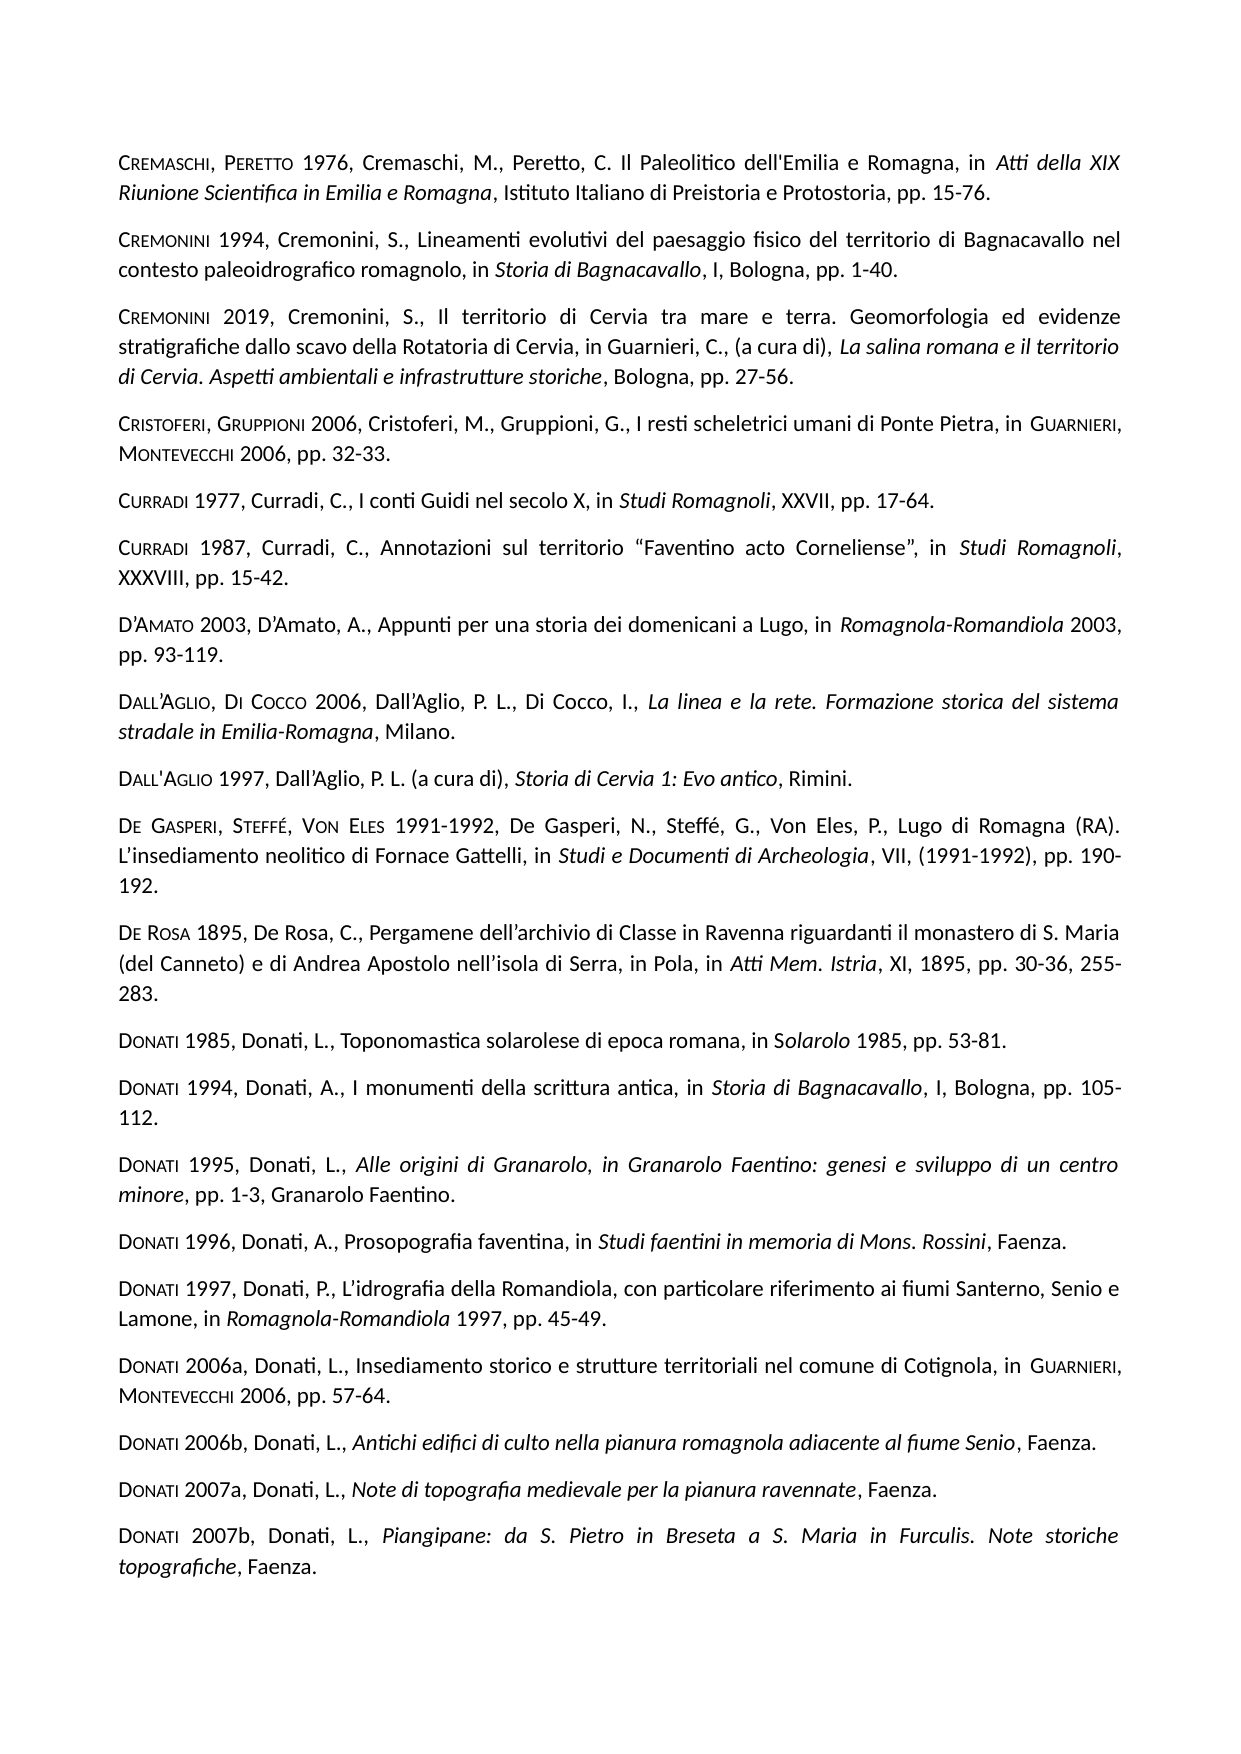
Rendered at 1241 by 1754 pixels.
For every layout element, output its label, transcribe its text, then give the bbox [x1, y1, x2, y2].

text Donati 1997, Donati, P., L’idrografia della Romandiola, con particolare riferimento ai fiumi Santerno, Senio e Lamone, in Romagnola-Romandiola 1997, pp. 45-49. [118, 1274, 1122, 1332]
text Donati 1985, Donati, L., Toponomastica solarolese di epoca romana, in Solarolo 1985, pp. 53-81. [118, 1026, 1122, 1054]
text Donati 1994, Donati, A., I monumenti della scrittura antica, in Storia di Bagnacavallo, I, Bologna, pp. 105-112. [118, 1073, 1122, 1131]
text D’Amato 2003, D’Amato, A., Appunti per una storia dei domenicani a Lugo, in Romagnola-Romandiola 2003, pp. 93-119. [118, 610, 1122, 668]
text Cristoferi, Gruppioni 2006, Cristoferi, M., Gruppioni, G., I resti scheletrici umani di Ponte Pietra, in Guarnieri, Montevecchi 2006, pp. 32-33. [118, 409, 1122, 467]
text Donati 1995, Donati, L., Alle origini di Granarolo, in Granarolo Faentino: genesi e sviluppo di un centro minore, pp. 1-3, Granarolo Faentino. [118, 1150, 1122, 1208]
text Dall’Aglio, Di Cocco 2006, Dall’Aglio, P. L., Di Cocco, I., La linea e la rete. Formazione storica del sistema stradale in Emilia-Romagna, Milano. [118, 687, 1122, 745]
text Dall'Aglio 1997, Dall’Aglio, P. L. (a cura di), Storia di Cervia 1: Evo antico, Rimini. [118, 764, 1122, 792]
text De Rosa 1895, De Rosa, C., Pergamene dell’archivio di Classe in Ravenna riguardanti il monastero di S. Maria (del Canneto) e di Andrea Apostolo nell’isola di Serra, in Pola, in Atti Mem. Istria, XI, 1895, pp. 30-36, 255-283. [118, 918, 1122, 1007]
text Donati 1996, Donati, A., Prosopografia faventina, in Studi faentini in memoria di Mons. Rossini, Faenza. [118, 1227, 1122, 1255]
text Cremonini 2019, Cremonini, S., Il territorio di Cervia tra mare e terra. Geomorfologia ed evidenze stratigrafiche dallo scavo della Rotatoria di Cervia, in Guarnieri, C., (a cura di), La salina romana e il territorio di Cervia. Aspetti ambientali e infrastrutture storiche, Bologna, pp. 27-56. [118, 302, 1122, 390]
text Curradi 1987, Curradi, C., Annotazioni sul territorio “Faventino acto Corneliense”, in Studi Romagnoli, XXXVIII, pp. 15-42. [118, 533, 1122, 591]
text Cremaschi, Peretto 1976, Cremaschi, M., Peretto, C. Il Paleolitico dell'Emilia e Romagna, in Atti della XIX Riunione Scientifica in Emilia e Romagna, Istituto Italiano di Preistoria e Protostoria, pp. 15-76. [118, 148, 1122, 206]
text Donati 2007a, Donati, L., Note di topografia medievale per la pianura ravennate, Faenza. [118, 1475, 1122, 1503]
text De Gasperi, Steffé, Von Eles 1991-1992, De Gasperi, N., Steffé, G., Von Eles, P., Lugo di Romagna (RA). L’insediamento neolitico di Fornace Gattelli, in Studi e Documenti di Archeologia, VII, (1991-1992), pp. 190-192. [118, 811, 1122, 899]
text Donati 2006a, Donati, L., Insediamento storico e strutture territoriali nel comune di Cotignola, in Guarnieri, Montevecchi 2006, pp. 57-64. [118, 1351, 1122, 1409]
text Cremonini 1994, Cremonini, S., Lineamenti evolutivi del paesaggio fisico del territorio di Bagnacavallo nel contesto paleoidrografico romagnolo, in Storia di Bagnacavallo, I, Bologna, pp. 1-40. [118, 225, 1122, 283]
text Curradi 1977, Curradi, C., I conti Guidi nel secolo X, in Studi Romagnoli, XXVII, pp. 17-64. [118, 486, 1122, 514]
text Donati 2006b, Donati, L., Antichi edifici di culto nella pianura romagnola adiacente al fiume Senio, Faenza. [118, 1428, 1122, 1456]
text Donati 2007b, Donati, L., Piangipane: da S. Pietro in Breseta a S. Maria in Furculis. Note storiche topografiche, Faenza. [118, 1522, 1122, 1580]
